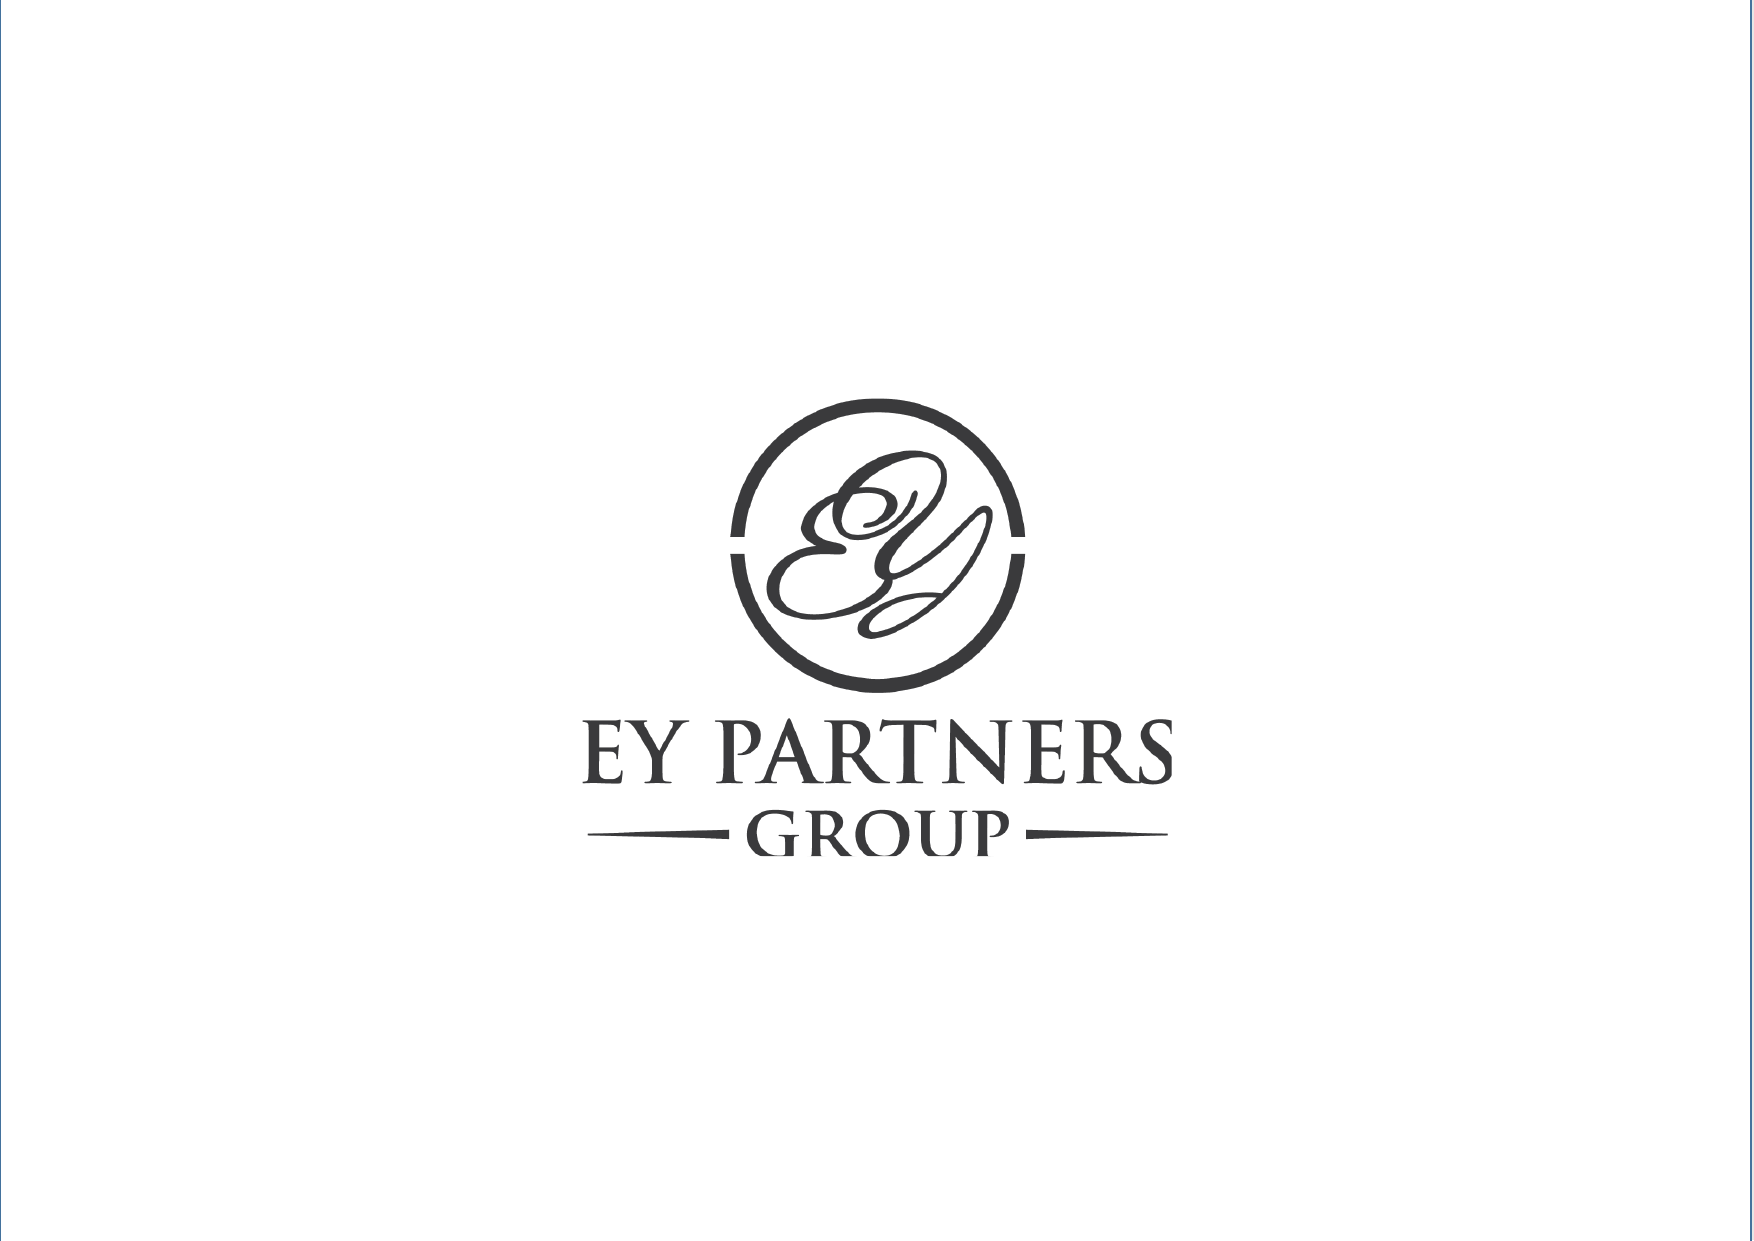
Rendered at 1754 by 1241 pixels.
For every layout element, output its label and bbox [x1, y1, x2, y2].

picture [581, 398, 1171, 855]
